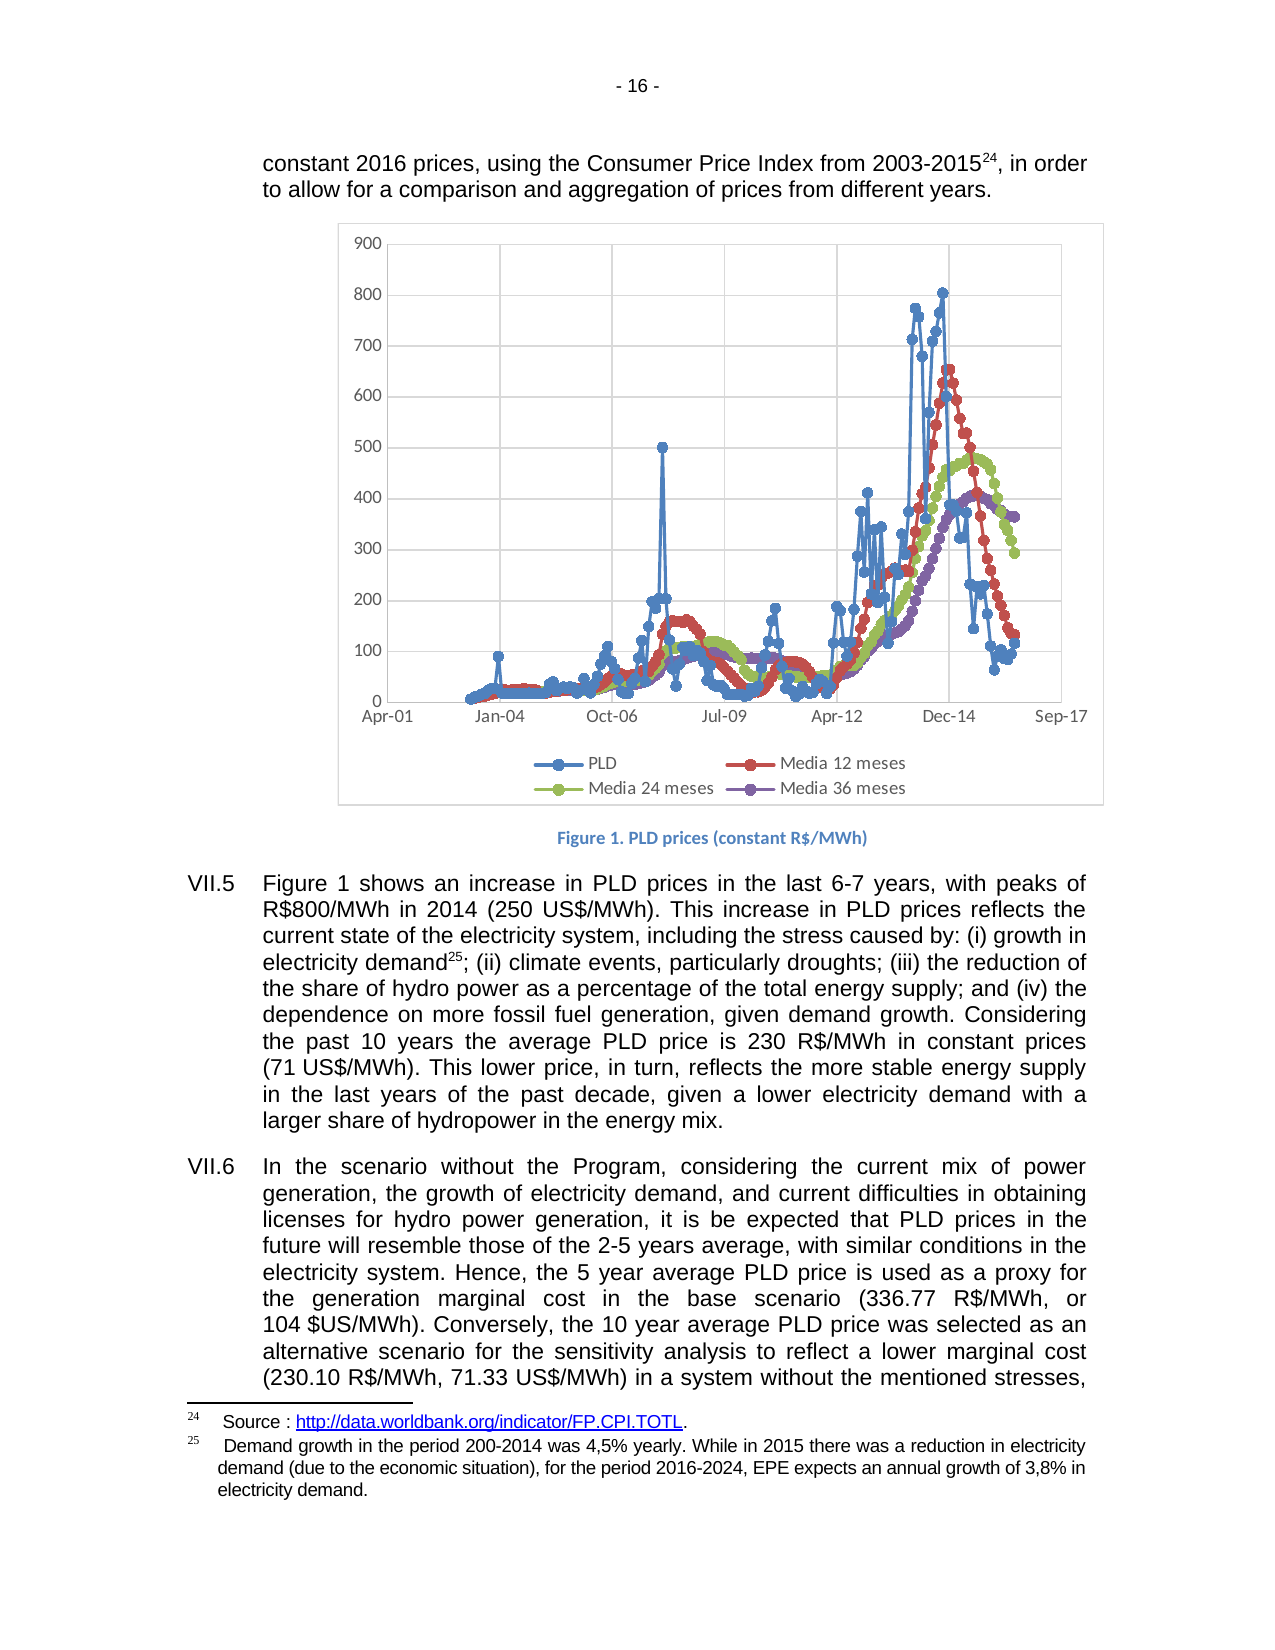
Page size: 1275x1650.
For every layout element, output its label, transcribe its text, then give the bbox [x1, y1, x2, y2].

text Figure 1. PLD prices (constant R$/MWh) [337, 826, 1087, 849]
list Figure 1 shows an increase in PLD prices in the last 6-7 years, with peaks of R$800/MWh in 2014 (250 US$/MWh). This increase in PLD prices reflects the current state of the electricity system, including the stress caused by: (i) growth in electricity demand; (ii) climate events, particularly droughts; (iii) the reduction of the share of hydro power as a percentage of the total energy supply; and (iv) the dependence on more fossil fuel generation, given demand growth. Considering the past 10 years the average PLD price is 230 R$/MWh in constant prices (71 US$/MWh). This lower price, in turn, reflects the more stable energy supply in the last years of the past decade, given a lower electricity demand with a larger share of hydropower in the energy mix. [187, 870, 1087, 1133]
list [187, 1153, 1087, 1390]
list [187, 150, 1087, 203]
